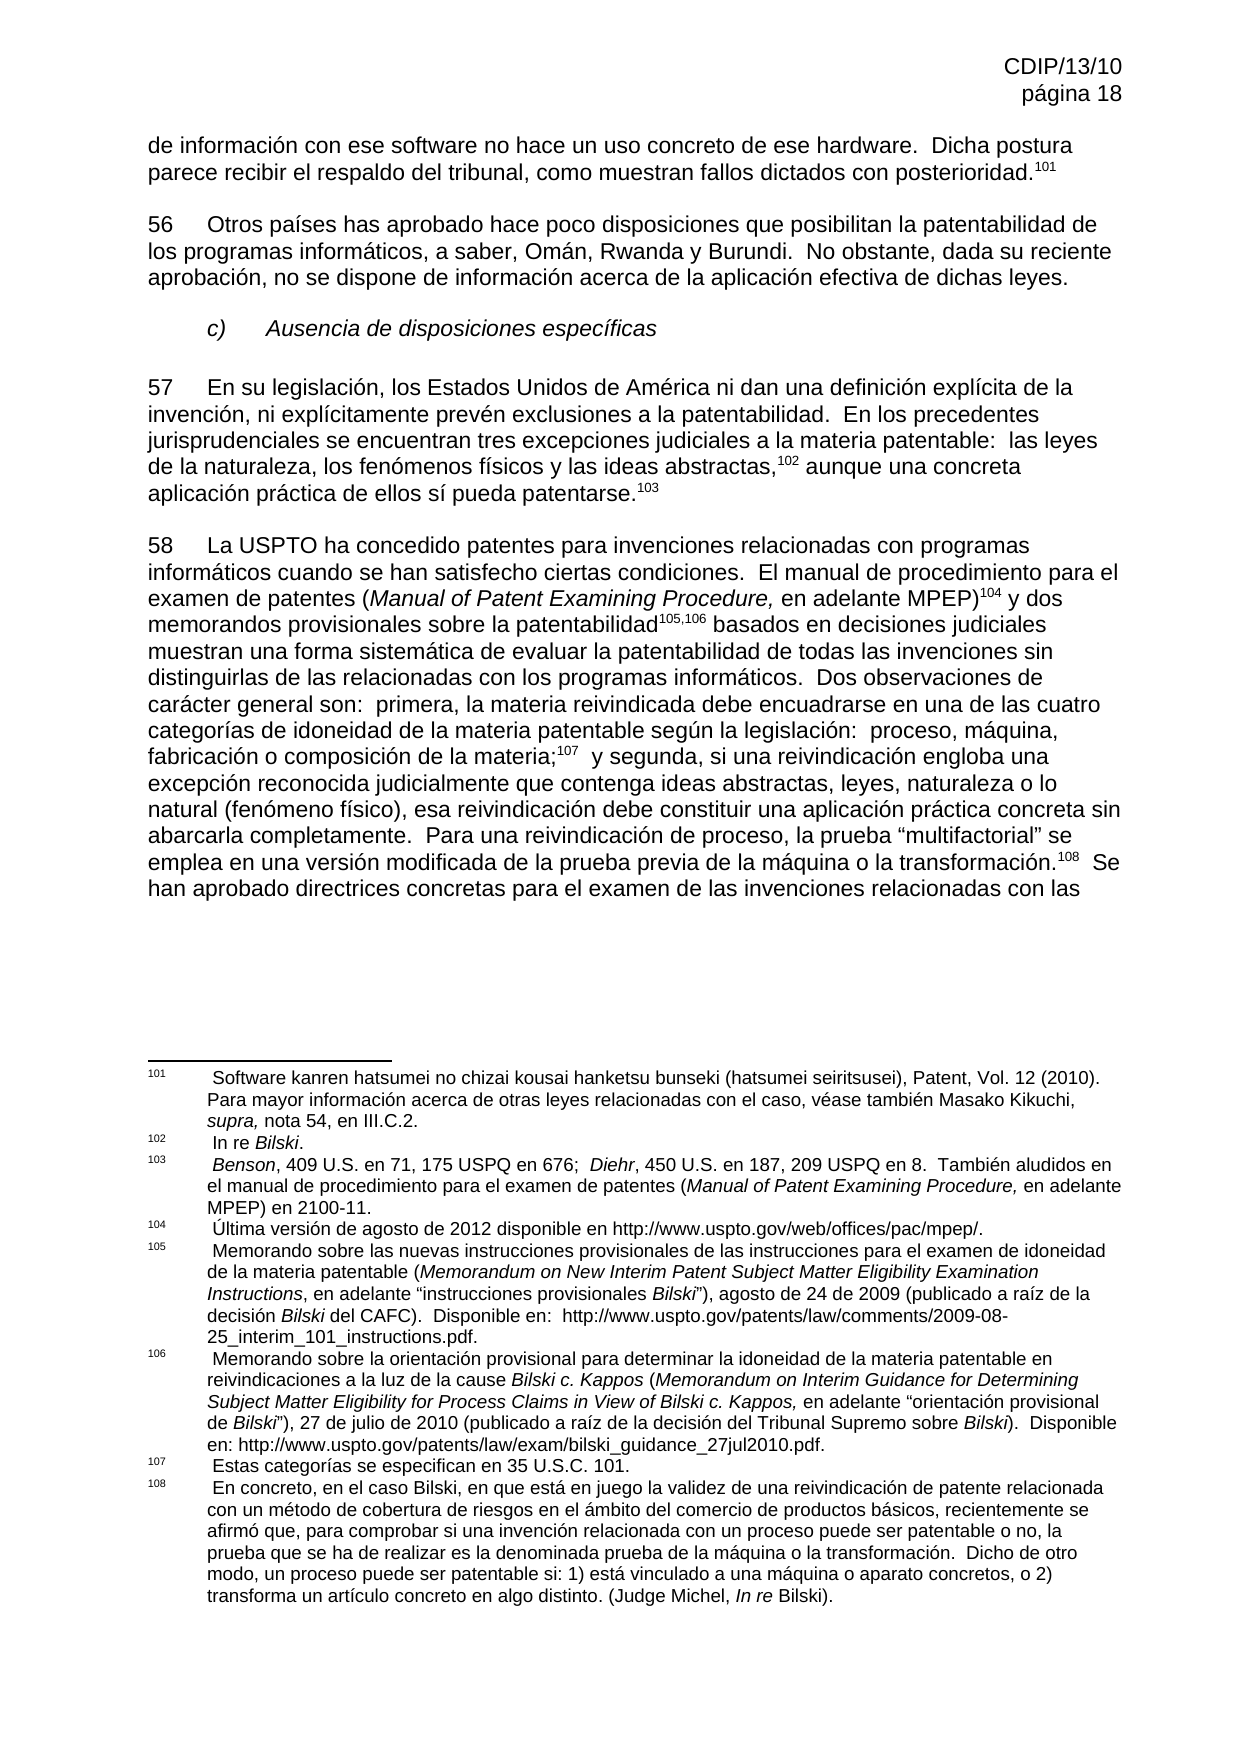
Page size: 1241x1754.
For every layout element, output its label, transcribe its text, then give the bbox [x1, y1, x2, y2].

subtitle c) Ausencia de disposiciones específicas [207, 315, 1122, 342]
text Otros países has aprobado hace poco disposiciones que posibilitan la patentabilidad de los programas informáticos, a saber, Omán, Rwanda y Burundi. No obstante, dada su reciente aprobación, no se dispone de información acerca de la aplicación efectiva de dichas leyes. [148, 211, 1122, 290]
text La USPTO ha concedido patentes para invenciones relacionadas con programas informáticos cuando se han satisfecho ciertas condiciones. El manual de procedimiento para el examen de patentes (Manual of Patent Examining Procedure, en adelante MPEP) y dos memorandos provisionales sobre la patentabilidad, basados en decisiones judiciales muestran una forma sistemática de evaluar la patentabilidad de todas las invenciones sin distinguirlas de las relacionadas con los programas informáticos. Dos observaciones de carácter general son: primera, la materia reivindicada debe encuadrarse en una de las cuatro categorías de idoneidad de la materia patentable según la legislación: proceso, máquina, fabricación o composición de la materia; y segunda, si una reivindicación engloba una excepción reconocida judicialmente que contenga ideas abstractas, leyes, naturaleza o lo natural (fenómeno físico), esa reivindicación debe constituir una aplicación práctica concreta sin abarcarla completamente. Para una reivindicación de proceso, la prueba “multifactorial” se emplea en una versión modificada de la prueba previa de la máquina o la transformación. Se han aprobado directrices concretas para el examen de las invenciones relacionadas con las computadoras. Al respecto se distingue entre el material descriptivo funcional, por un lado, y el material descriptivo no funcional, por otro. [148, 532, 1122, 928]
text En su legislación, los Estados Unidos de América ni dan una definición explícita de la invención, ni explícitamente prevén exclusiones a la patentabilidad. En los precedentes jurisprudenciales se encuentran tres excepciones judiciales a la materia patentable: las leyes de la naturaleza, los fenómenos físicos y las ideas abstractas, aunque una concreta aplicación práctica de ellos sí pueda patentarse. [148, 374, 1122, 506]
